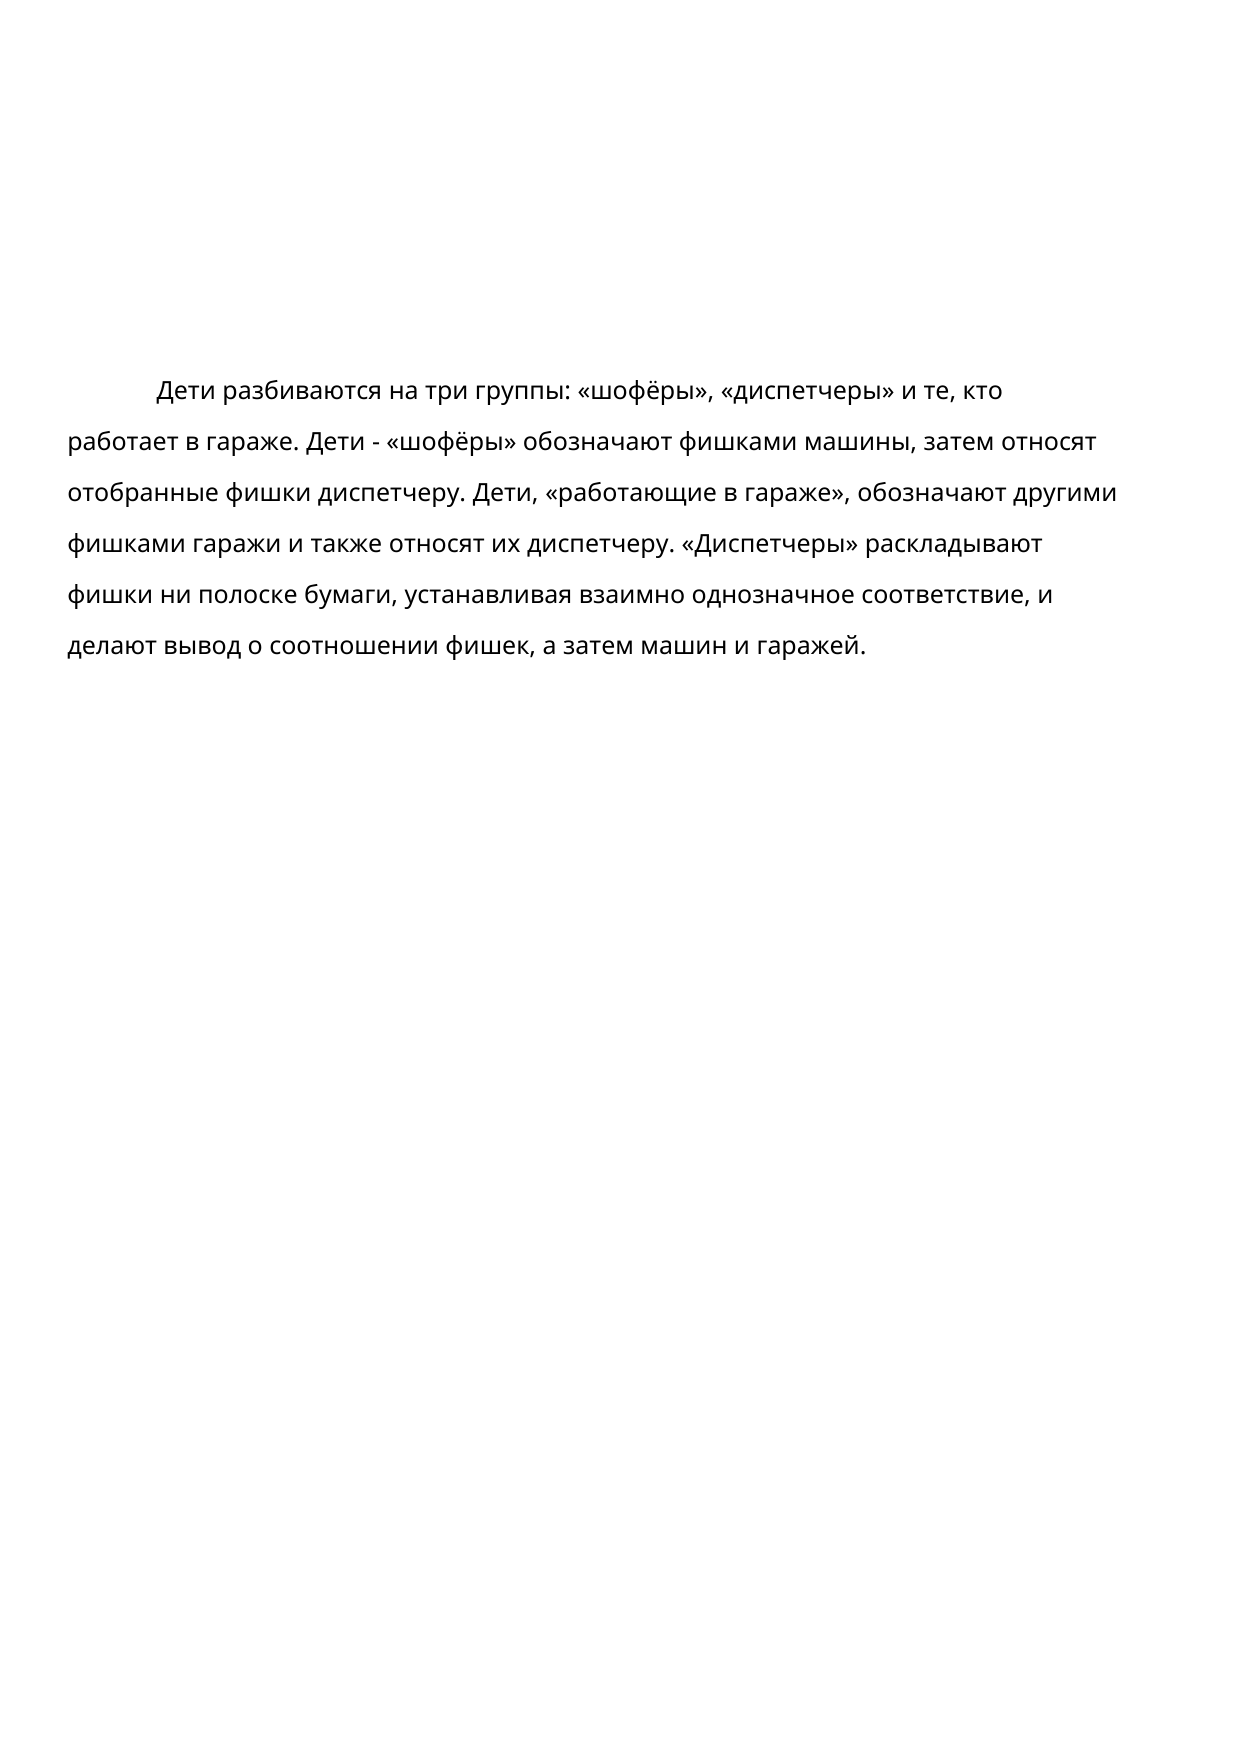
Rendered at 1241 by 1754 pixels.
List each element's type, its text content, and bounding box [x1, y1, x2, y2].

text Дети разбиваются на три группы: «шофёры», «диспетчеры» и те, кто работает в гараже. Дети - «шофёры» обозначают фишками машины, затем относят отобранные фишки диспетчеру. Дети, «работающие в гараже», обозначают другими фишками гаражи и также относят их диспетчеру. «Диспетчеры» раскладывают фишки ни полоске бумаги, устанавливая взаимно однозначное соответствие, и делают вывод о соотношении фишек, а затем машин и гаражей. [67, 372, 1119, 662]
